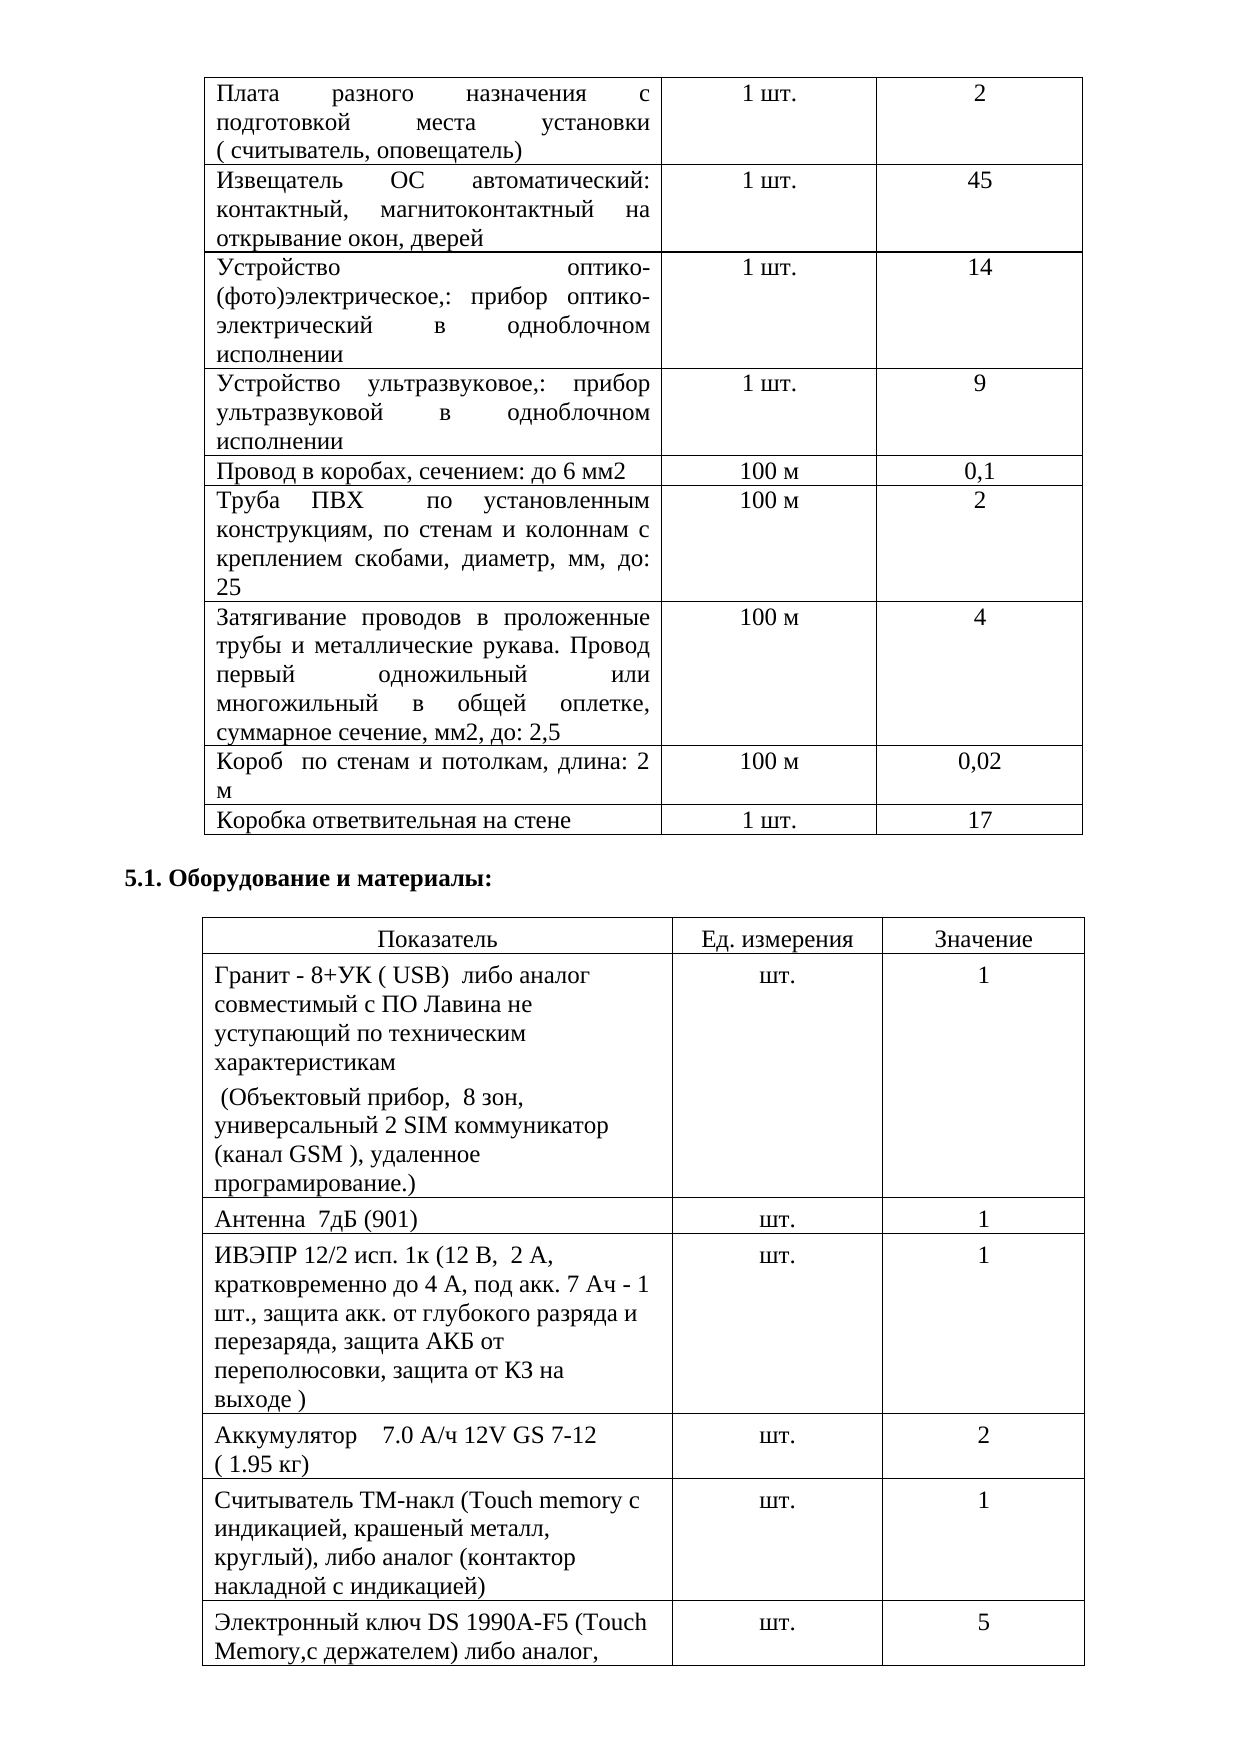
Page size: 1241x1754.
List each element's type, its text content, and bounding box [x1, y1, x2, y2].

table_cell 100 м [662, 746, 876, 804]
table_cell 2 [877, 486, 1082, 601]
table_header Значение [883, 918, 1084, 953]
table_cell шт. [673, 1198, 882, 1233]
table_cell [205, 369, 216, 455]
table_cell 4 [877, 602, 1082, 745]
table_cell 1 [883, 954, 1084, 1197]
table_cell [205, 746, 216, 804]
table_cell 100 м [662, 486, 876, 601]
table_cell шт. [673, 1601, 882, 1664]
table_cell 1 [883, 1234, 1084, 1413]
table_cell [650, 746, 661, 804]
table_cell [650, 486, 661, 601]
table_cell 1 шт. [662, 165, 876, 251]
table_cell шт. [673, 1234, 882, 1413]
text 5.1. Оборудование и материалы: [118, 863, 1169, 892]
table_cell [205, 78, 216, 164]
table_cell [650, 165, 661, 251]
table_cell 9 [877, 369, 1082, 455]
table_header Показатель [203, 918, 672, 953]
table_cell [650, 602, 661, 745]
table_cell Антенна 7дБ (901) [203, 1198, 672, 1233]
table_cell 1 шт. [662, 78, 876, 164]
table_cell 1 [883, 1479, 1084, 1600]
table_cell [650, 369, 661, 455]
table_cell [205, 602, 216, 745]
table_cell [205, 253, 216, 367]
table_cell 2 [877, 78, 1082, 164]
table_cell 0,02 [877, 746, 1082, 804]
table_cell Гранит - 8+УК ( USB) либо аналог совместимый с ПО Лавина не уступающий по техническим характеристикам (Объектовый прибор, 8 зон, универсальный 2 SIM коммуникатор (канал GSM ), удаленное програмирование.) [203, 954, 672, 1197]
table_cell Считыватель ТМ-накл (Touch memory с индикацией, крашеный металл, круглый), либо аналог (контактор накладной с индикацией) [203, 1479, 672, 1600]
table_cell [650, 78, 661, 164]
table_cell шт. [673, 1414, 882, 1477]
table_cell 1 шт. [662, 253, 876, 367]
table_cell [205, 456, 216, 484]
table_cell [203, 1601, 672, 1664]
table_cell шт. [673, 1479, 882, 1600]
table_cell 100 м [662, 602, 876, 745]
table_header Ед. измерения [673, 918, 882, 953]
table_cell 1 [883, 1198, 1084, 1233]
table_cell Аккумулятор 7.0 А/ч 12V GS 7-12 ( 1.95 кг) [203, 1414, 672, 1477]
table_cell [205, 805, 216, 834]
table_cell 2 [883, 1414, 1084, 1477]
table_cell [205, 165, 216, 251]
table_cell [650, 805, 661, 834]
table_cell 14 [877, 253, 1082, 367]
table_cell 1 шт. [662, 369, 876, 455]
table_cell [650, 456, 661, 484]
table_cell шт. [673, 954, 882, 1197]
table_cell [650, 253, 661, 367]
table_cell 45 [877, 165, 1082, 251]
table_cell 5 [883, 1601, 1084, 1664]
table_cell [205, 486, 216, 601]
table_cell ИВЭПР 12/2 исп. 1к (12 В, 2 А, кратковременно до 4 А, под акк. 7 Ач - 1 шт., защита акк. от глубокого разряда и перезаряда, защита АКБ от переполюсовки, защита от КЗ на выходе ) [203, 1234, 672, 1413]
